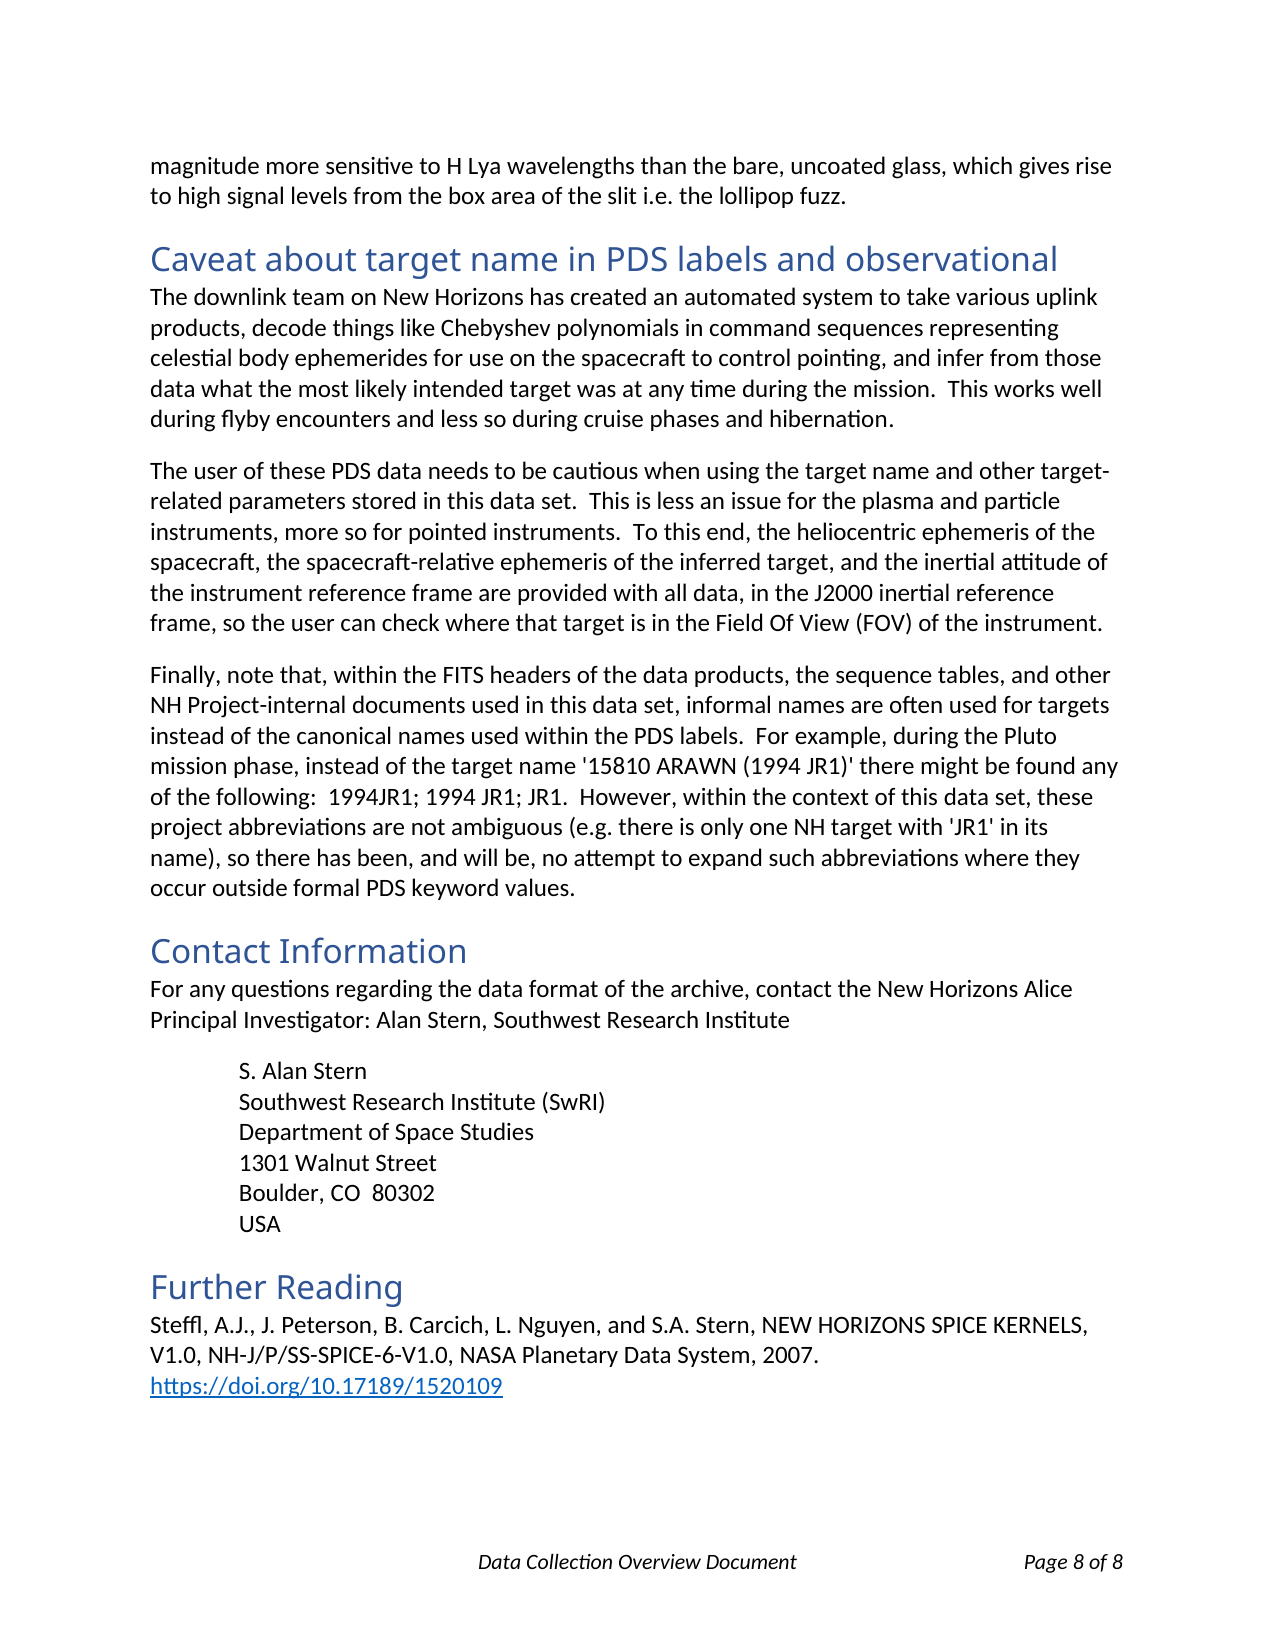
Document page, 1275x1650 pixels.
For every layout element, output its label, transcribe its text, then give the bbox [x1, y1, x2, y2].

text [150, 150, 1125, 211]
subtitle Further Reading [150, 1263, 1125, 1309]
text S. Alan Stern Southwest Research Institute (SwRI) Department of Space Studies 1301 Walnut Street Boulder, CO 80302 USA [239, 1055, 1125, 1238]
text Steffl, A.J., J. Peterson, B. Carcich, L. Nguyen, and S.A. Stern, NEW HORIZONS SPICE KERNELS, V1.0, NH-J/P/SS-SPICE-6-V1.0, NASA Planetary Data System, 2007. https://doi.org/10.17189/1520109 [150, 1309, 1125, 1400]
text The downlink team on New Horizons has created an automated system to take various uplink products, decode things like Chebyshev polynomials in command sequences representing celestial body ephemerides for use on the spacecraft to control pointing, and infer from those data what the most likely intended target was at any time during the mission. This works well during flyby encounters and less so during cruise phases and hibernation. [150, 281, 1125, 434]
text Finally, note that, within the FITS headers of the data products, the sequence tables, and other NH Project-internal documents used in this data set, informal names are often used for targets instead of the canonical names used within the PDS labels. For example, during the Pluto mission phase, instead of the target name '15810 ARAWN (1994 JR1)' there might be found any of the following: 1994JR1; 1994 JR1; JR1. However, within the context of this data set, these project abbreviations are not ambiguous (e.g. there is only one NH target with 'JR1' in its name), so there has been, and will be, no attempt to expand such abbreviations where they occur outside formal PDS keyword values. [150, 659, 1125, 903]
text The user of these PDS data needs to be cautious when using the target name and other target-related parameters stored in this data set. This is less an issue for the plasma and particle instruments, more so for pointed instruments. To this end, the heliocentric ephemeris of the spacecraft, the spacecraft-relative ephemeris of the inferred target, and the inertial attitude of the instrument reference frame are provided with all data, in the J2000 inertial reference frame, so the user can check where that target is in the Field Of View (FOV) of the instrument. [150, 455, 1125, 638]
subtitle Contact Information [150, 928, 1125, 973]
text For any questions regarding the data format of the archive, contact the New Horizons Alice Principal Investigator: Alan Stern, Southwest Research Institute [150, 973, 1125, 1034]
subtitle Caveat about target name in PDS labels and observational [150, 236, 1125, 281]
